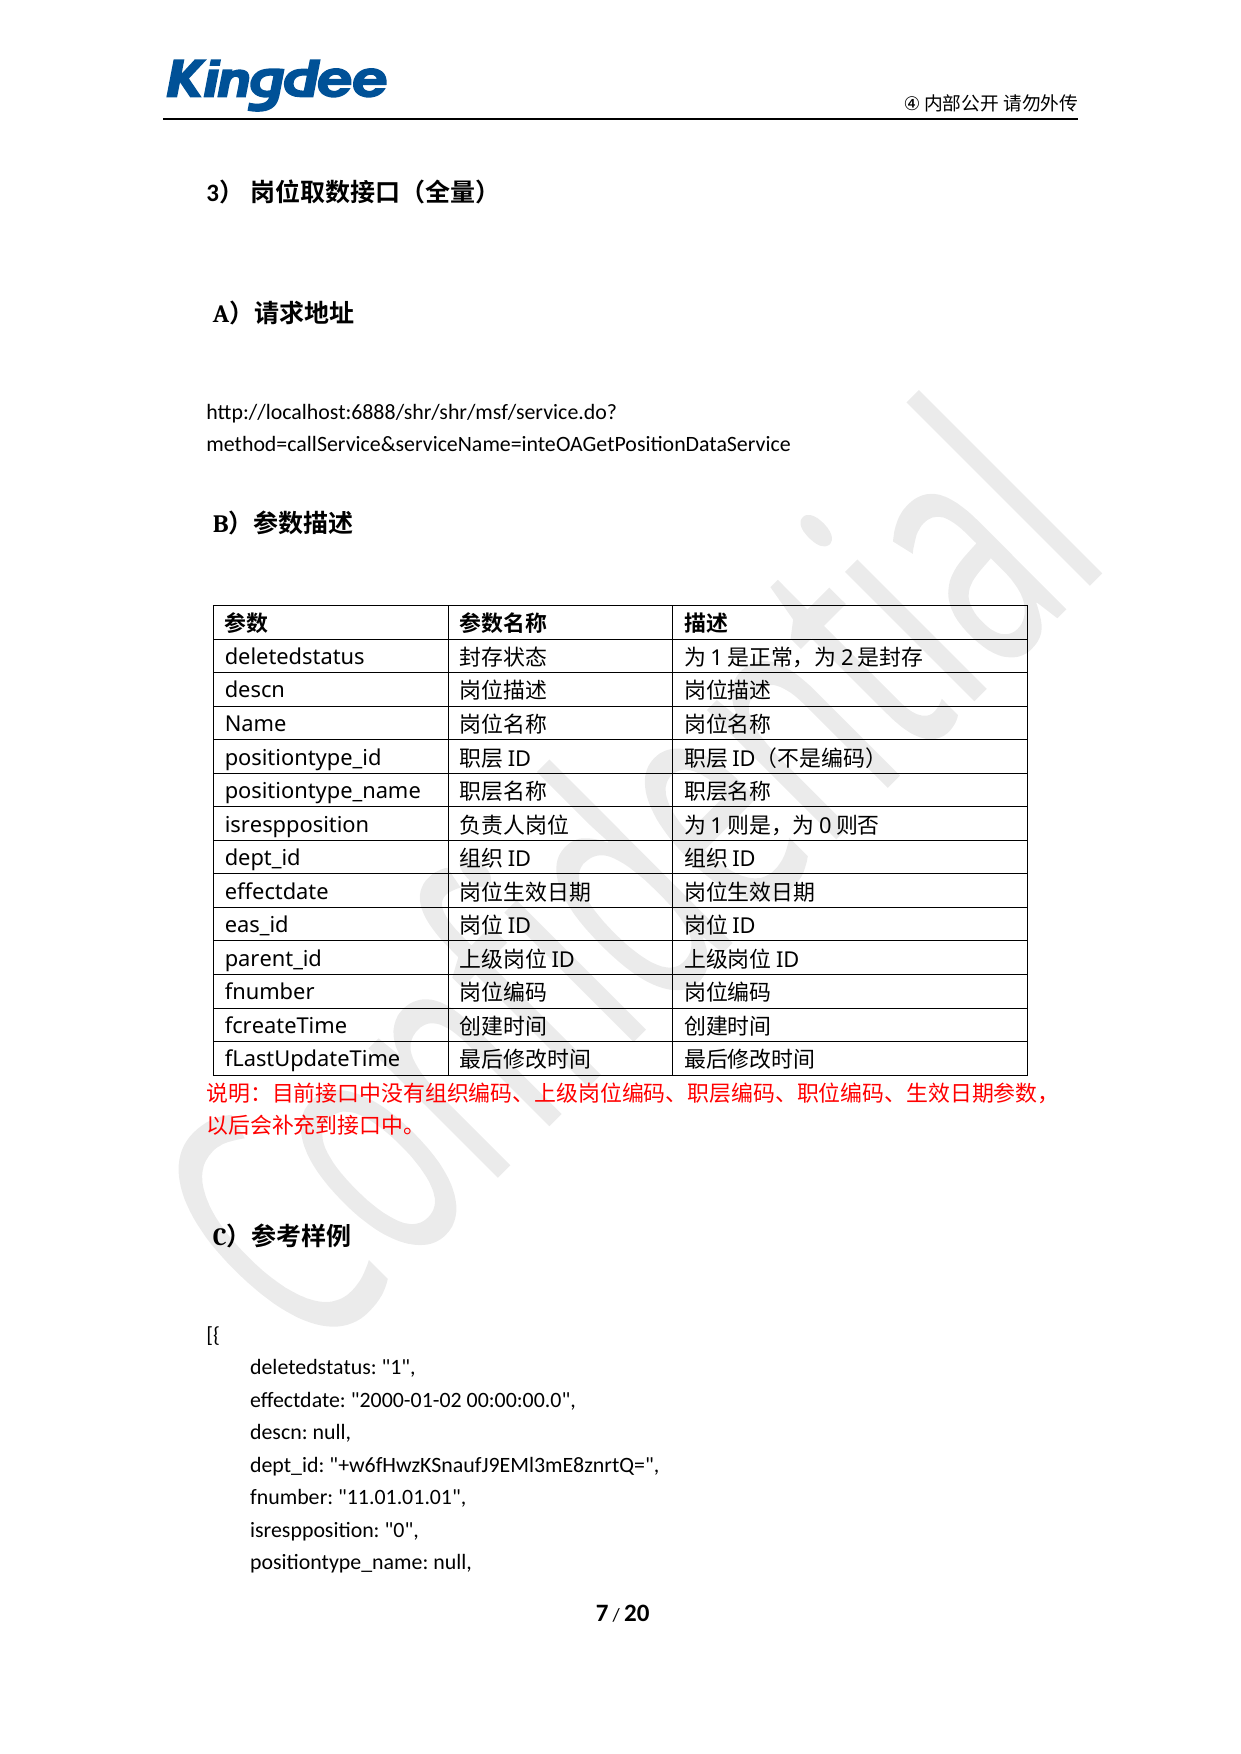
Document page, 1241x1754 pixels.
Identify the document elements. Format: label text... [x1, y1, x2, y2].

table_cell positiontype_name [214, 774, 448, 806]
table_cell fcreateTime [214, 1009, 448, 1041]
table_cell 最后修改时间 [449, 1042, 672, 1074]
table_cell 岗位生效日期 [449, 874, 672, 907]
table_cell deletedstatus [214, 640, 448, 672]
subtitle B）参数描述 [162, 489, 1078, 554]
table_cell eas_id [214, 908, 448, 940]
table_cell 为1则是，为0则否 [673, 807, 1027, 840]
table_cell 职层名称 [449, 774, 672, 806]
table_cell dept_id [214, 841, 448, 873]
table_header 参数 [214, 606, 448, 638]
text fnumber: "11.01.01.01", [206, 1481, 1078, 1513]
table_cell 岗位ID [449, 908, 672, 940]
table_cell 封存状态 [449, 640, 672, 672]
table_cell effectdate [214, 874, 448, 907]
text 说明：目前接口中没有组织编码、上级岗位编码、职层编码、职位编码、生效日期参数，以后会补充到接口中。 [206, 1076, 1078, 1141]
table_cell 职层ID（不是编码） [673, 740, 1027, 773]
table_cell 负责人岗位 [449, 807, 672, 840]
table_cell 最后修改时间 [673, 1042, 1027, 1074]
table_cell 岗位名称 [673, 707, 1027, 739]
table_cell 职层ID [449, 740, 672, 773]
table_cell parent_id [214, 941, 448, 974]
table_cell 组织ID [673, 841, 1027, 873]
text effectdate: "2000-01-02 00:00:00.0", [206, 1383, 1078, 1416]
table_cell 岗位描述 [673, 673, 1027, 706]
table_cell 岗位描述 [449, 673, 672, 706]
table_cell descn [214, 673, 448, 706]
table_header 参数名称 [449, 606, 672, 638]
table_cell fLastUpdateTime [214, 1042, 448, 1074]
text [{ [206, 1318, 1078, 1351]
text isrespposition: "0", [206, 1513, 1078, 1546]
text http://localhost:6888/shr/shr/msf/service.do?method=callService&serviceName=inteOAGetPositionDataService [206, 395, 1078, 460]
subtitle C）参考样例 [162, 1202, 1078, 1267]
text descn: null, [206, 1416, 1078, 1448]
table_cell isrespposition [214, 807, 448, 840]
text deletedstatus: "1", [206, 1351, 1078, 1383]
table_cell 为1是正常，为2是封存 [673, 640, 1027, 672]
table_cell 岗位ID [673, 908, 1027, 940]
table_cell 创建时间 [449, 1009, 672, 1041]
table_cell positiontype_id [214, 740, 448, 773]
table_cell 岗位编码 [673, 975, 1027, 1007]
text dept_id: "+w6fHwzKSnaufJ9EMl3mE8znrtQ=", [206, 1448, 1078, 1481]
table_cell 岗位名称 [449, 707, 672, 739]
table_cell 职层名称 [673, 774, 1027, 806]
table_cell 上级岗位ID [673, 941, 1027, 974]
subtitle 岗位取数接口（全量） [206, 158, 1078, 223]
table_cell 创建时间 [673, 1009, 1027, 1041]
table_cell 上级岗位ID [449, 941, 672, 974]
table_cell 岗位编码 [449, 975, 672, 1007]
table_header 描述 [673, 606, 1027, 638]
table_cell Name [214, 707, 448, 739]
table_cell fnumber [214, 975, 448, 1007]
table_cell 组织ID [449, 841, 672, 873]
table_cell 岗位生效日期 [673, 874, 1027, 907]
text positiontype_name: null, [206, 1546, 1078, 1578]
subtitle A）请求地址 [162, 279, 1078, 344]
